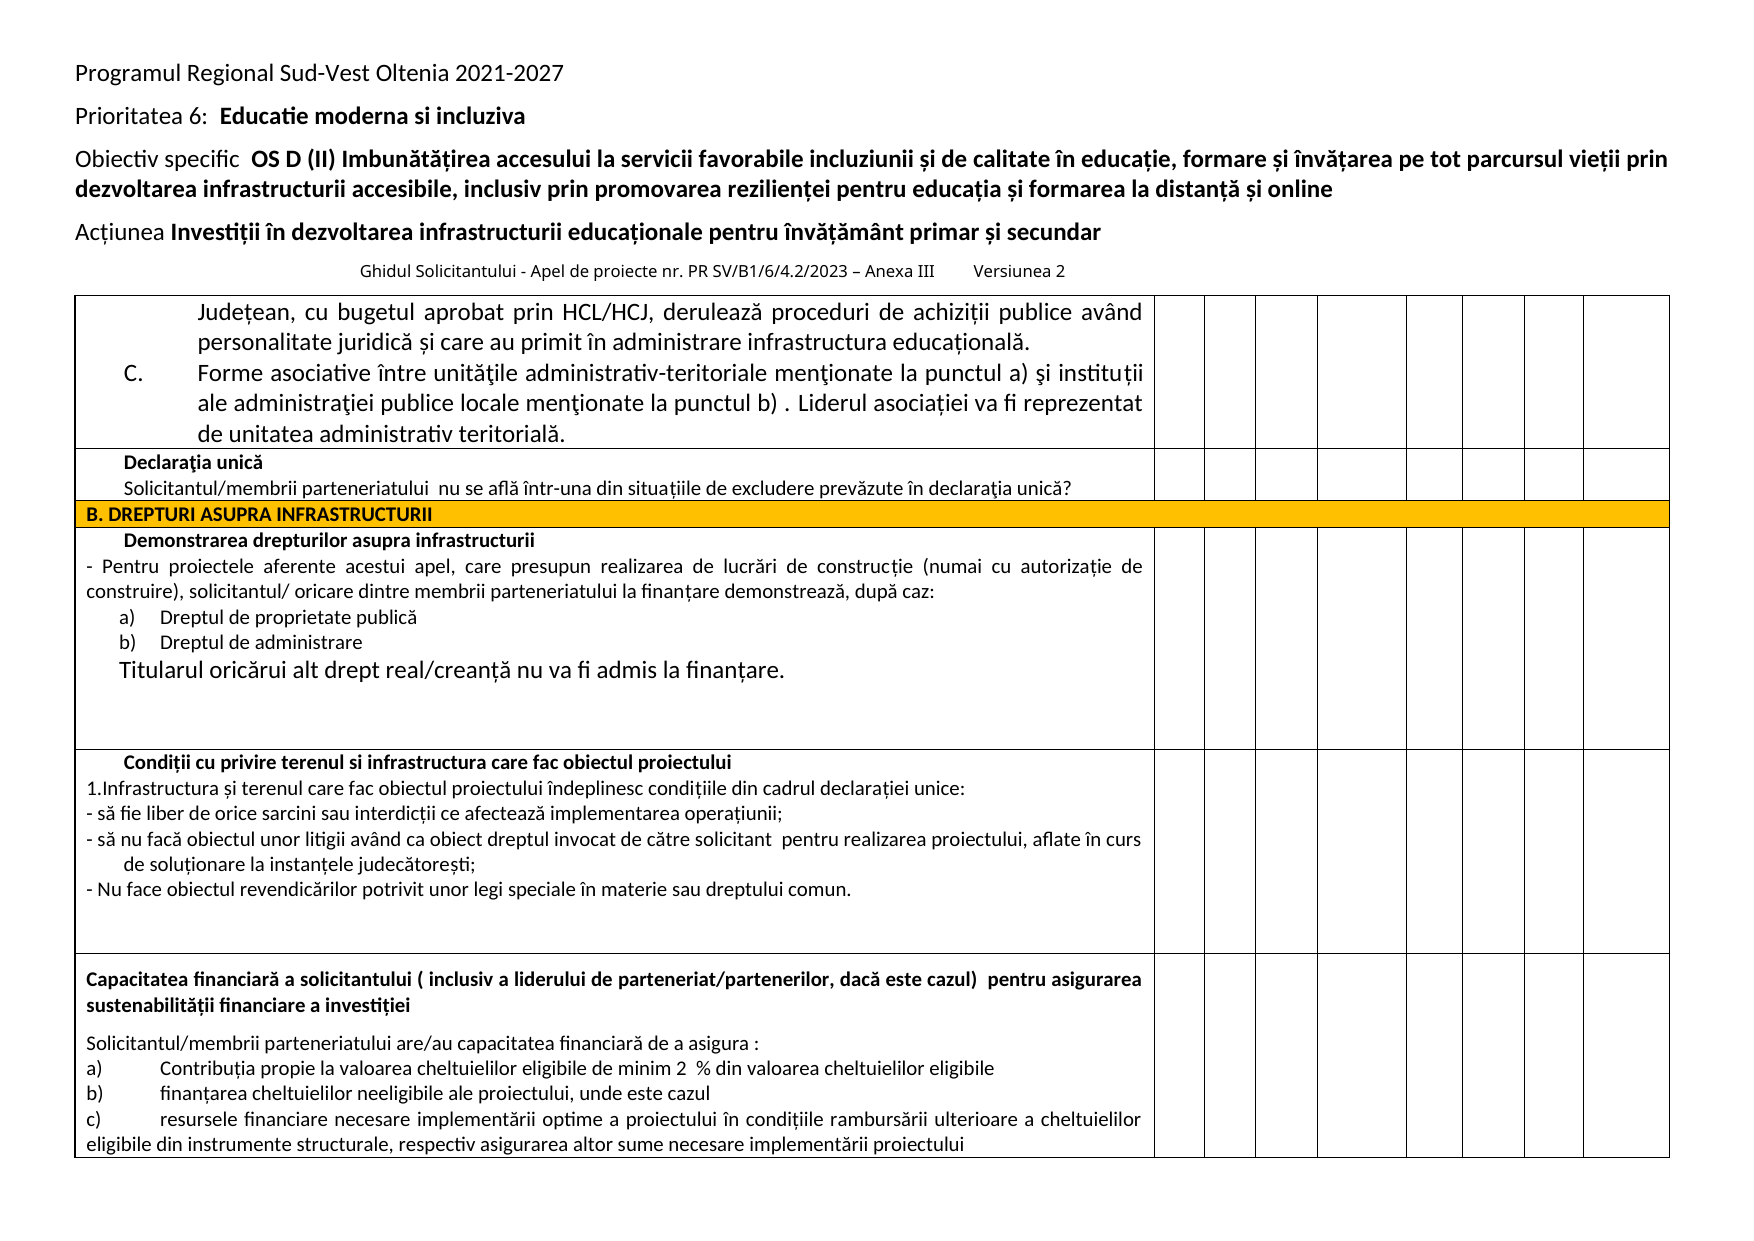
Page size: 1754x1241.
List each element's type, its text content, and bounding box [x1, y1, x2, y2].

table_cell [1318, 528, 1406, 748]
table_cell [1256, 528, 1317, 748]
table_cell [1155, 528, 1204, 748]
table_cell [1205, 750, 1255, 953]
table_cell [1155, 296, 1204, 448]
table_cell [1318, 954, 1406, 1157]
table_cell [1407, 954, 1462, 1157]
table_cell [76, 954, 1154, 1157]
table_cell [1205, 449, 1255, 500]
table_cell Declaraţia unică Solicitantul/membrii parteneriatului nu se află într-una din situațiile de excludere prevăzute în declaraţia unică? [76, 449, 1154, 500]
table_cell [1525, 528, 1583, 748]
table_cell [1463, 528, 1524, 748]
table_cell [1318, 449, 1406, 500]
table_cell [1256, 296, 1317, 448]
table_cell [1318, 296, 1406, 448]
table_cell [1584, 449, 1669, 500]
table_cell [1256, 750, 1317, 953]
table_cell [1463, 296, 1524, 448]
table_cell [1584, 296, 1669, 448]
table_cell [1584, 528, 1669, 748]
table_cell [1525, 954, 1583, 1157]
table_cell Condiții cu privire terenul si infrastructura care fac obiectul proiectului 1.Infrastructura şi terenul care fac obiectul proiectului îndeplinesc condițiile din cadrul declarației unice: - să fie liber de orice sarcini sau interdicţii ce afectează implementarea operaţiunii; - să nu facă obiectul unor litigii având ca obiect dreptul invocat de către solicitant pentru realizarea proiectului, aflate în curs de soluţionare la instanţele judecătoreşti; - Nu face obiectul revendicărilor potrivit unor legi speciale în materie sau dreptului comun. [76, 750, 1154, 953]
table_cell [1205, 528, 1255, 748]
table_cell [1584, 750, 1669, 953]
table_cell [1155, 954, 1204, 1157]
table_cell [1525, 296, 1583, 448]
table_cell [1155, 449, 1204, 500]
table_cell [1463, 449, 1524, 500]
table_cell [1525, 449, 1583, 500]
table_cell B. DREPTURI ASUPRA INFRASTRUCTURII [76, 501, 1669, 527]
table_cell [1155, 750, 1204, 953]
table_cell [1256, 449, 1317, 500]
table_cell [1407, 750, 1462, 953]
table_cell [1584, 954, 1669, 1157]
table_cell [1407, 528, 1462, 748]
table_cell Demonstrarea drepturilor asupra infrastructurii - Pentru proiectele aferente acestui apel, care presupun realizarea de lucrări de construcție (numai cu autorizație de construire), solicitantul/ oricare dintre membrii parteneriatului la finanțare demonstrează, după caz: Dreptul de proprietate publică Dreptul de administrare Titularul oricărui alt drept real/creanţă nu va fi admis la finanţare. [76, 528, 1154, 748]
table_cell [1318, 750, 1406, 953]
table_cell [1205, 954, 1255, 1157]
table_cell [1463, 750, 1524, 953]
table_cell [1205, 296, 1255, 448]
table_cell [76, 296, 1154, 448]
table_cell [1256, 954, 1317, 1157]
table_cell [1463, 954, 1524, 1157]
table_cell [1407, 449, 1462, 500]
table_cell [1525, 750, 1583, 953]
table_cell [1407, 296, 1462, 448]
